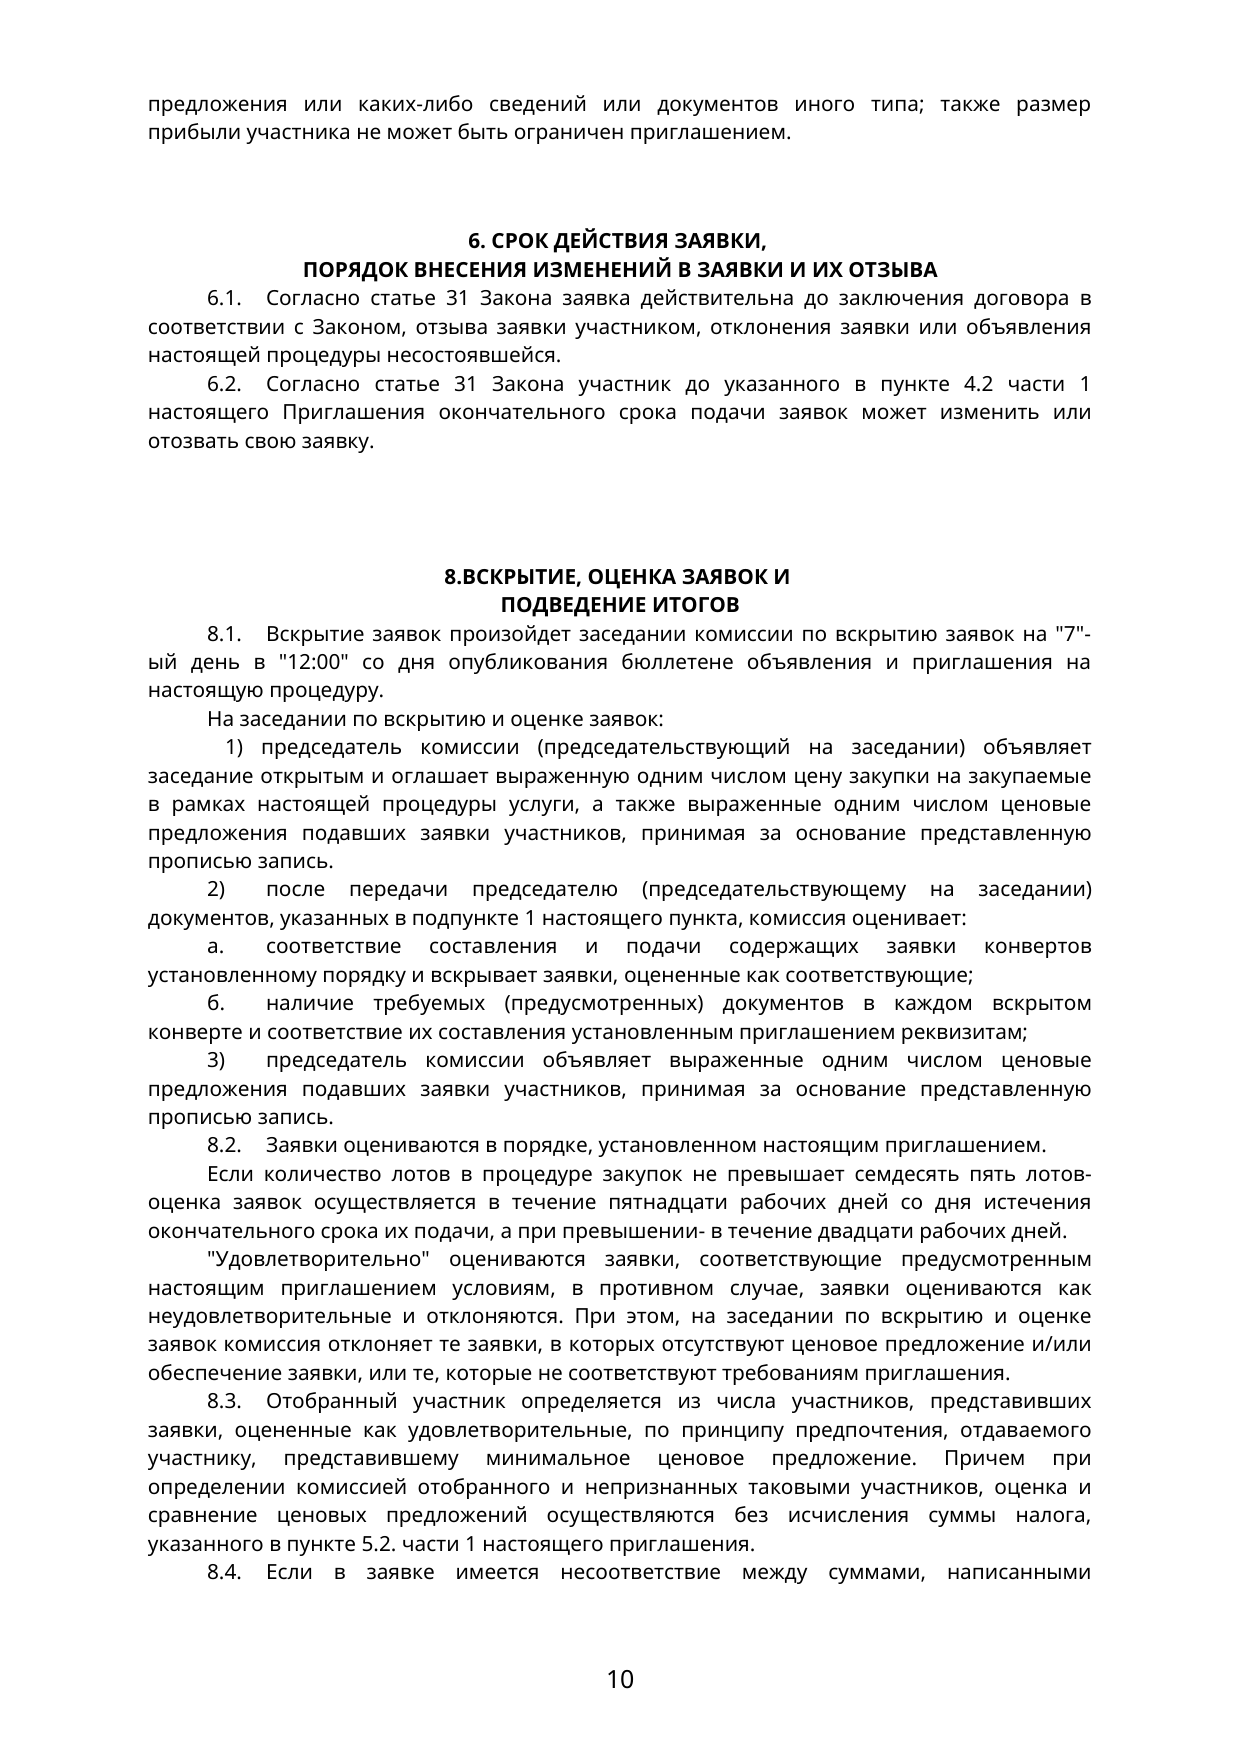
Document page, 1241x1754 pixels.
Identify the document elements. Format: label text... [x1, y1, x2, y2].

text б. наличие требуемых (предусмотренных) документов в каждом вскрытом конверте и соответствие их составления установленным приглашением реквизитам; [148, 988, 1092, 1045]
text 8.2. Заявки оцениваются в порядке, установленном настоящим приглашением. [148, 1131, 1092, 1159]
text 3) председатель комиссии объявляет выраженные одним числом ценовые предложения подавших заявки участников, принимая за основание представленную прописью запись. [148, 1045, 1092, 1131]
text На заседании по вскрытию и оценке заявок: [148, 704, 1092, 732]
text Если количество лотов в процедуре закупок не превышает семдесять пять лотов- оценка заявок осуществляется в течение пятнадцати рабочих дней со дня истечения окончательного срока их подачи, а при превышении- в течение двадцати рабочих дней. [148, 1159, 1092, 1244]
text 1) председатель комиссии (председательствующий на заседании) объявляет заседание открытым и оглашает выраженную одним числом цену закупки на закупаемые в рамках настоящей процедуры услуги, а также выраженные одним числом ценовые предложения подавших заявки участников, принимая за основание представленную прописью запись. [148, 732, 1092, 874]
text "Удовлетворительно" оцениваются заявки, соответствующие предусмотренным настоящим приглашением условиям, в противном случае, заявки оцениваются как неудовлетворительные и отклоняются. При этом, на заседании по вскрытию и оценке заявок комиссия отклоняет те заявки, в которых отсутствуют ценовое предложение и/или обеспечение заявки, или те, которые не соответствуют требованиям приглашения. [148, 1244, 1092, 1386]
text 8.3. Отобранный участник определяется из числа участников, представивших заявки, оцененные как удовлетворительные, по принципу предпочтения, отдаваемого участнику, представившему минимальное ценовое предложение. Причем при определении комиссией отобранного и непризнанных таковыми участников, оценка и сравнение ценовых предложений осуществляются без исчисления суммы налога, указанного в пункте 5.2. части 1 настоящего приглашения. [148, 1386, 1092, 1557]
text 8.1. Вскрытие заявок произойдет заседании комиссии по вскрытию заявок на "7"-ый день в "12:00" со дня опубликования бюллетене объявления и приглашения на настоящую процедуру. [148, 619, 1092, 704]
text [148, 1557, 1092, 1586]
text 6.1. Согласно статье 31 Закона заявка действительна до заключения договора в соответствии с Законом, отзыва заявки участником, отклонения заявки или объявления настоящей процедуры несостоявшейся. [148, 283, 1092, 369]
text 6.2. Согласно статье 31 Закона участник до указанного в пункте 4.2 части 1 настоящего Приглашения окончательного срока подачи заявок может изменить или отозвать свою заявку. [148, 369, 1092, 454]
text 6. СРОК ДЕЙСТВИЯ ЗАЯВКИ, ПОРЯДОК ВНЕСЕНИЯ ИЗМЕНЕНИЙ В ЗАЯВКИ И ИХ ОТЗЫВА [207, 227, 1034, 283]
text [148, 89, 1092, 146]
text а. соответствие составления и подачи содержащих заявки конвертов установленному порядку и вскрывает заявки, оцененные как соответствующие; [148, 931, 1092, 988]
text 8.ВСКРЫТИЕ, ОЦЕНКА ЗАЯВОК И ПОДВЕДЕНИЕ ИТОГОВ [148, 562, 1092, 619]
text 2) после передачи председателю (председательствующему на заседании) документов, указанных в подпункте 1 настоящего пункта, комиссия оценивает: [148, 874, 1092, 931]
